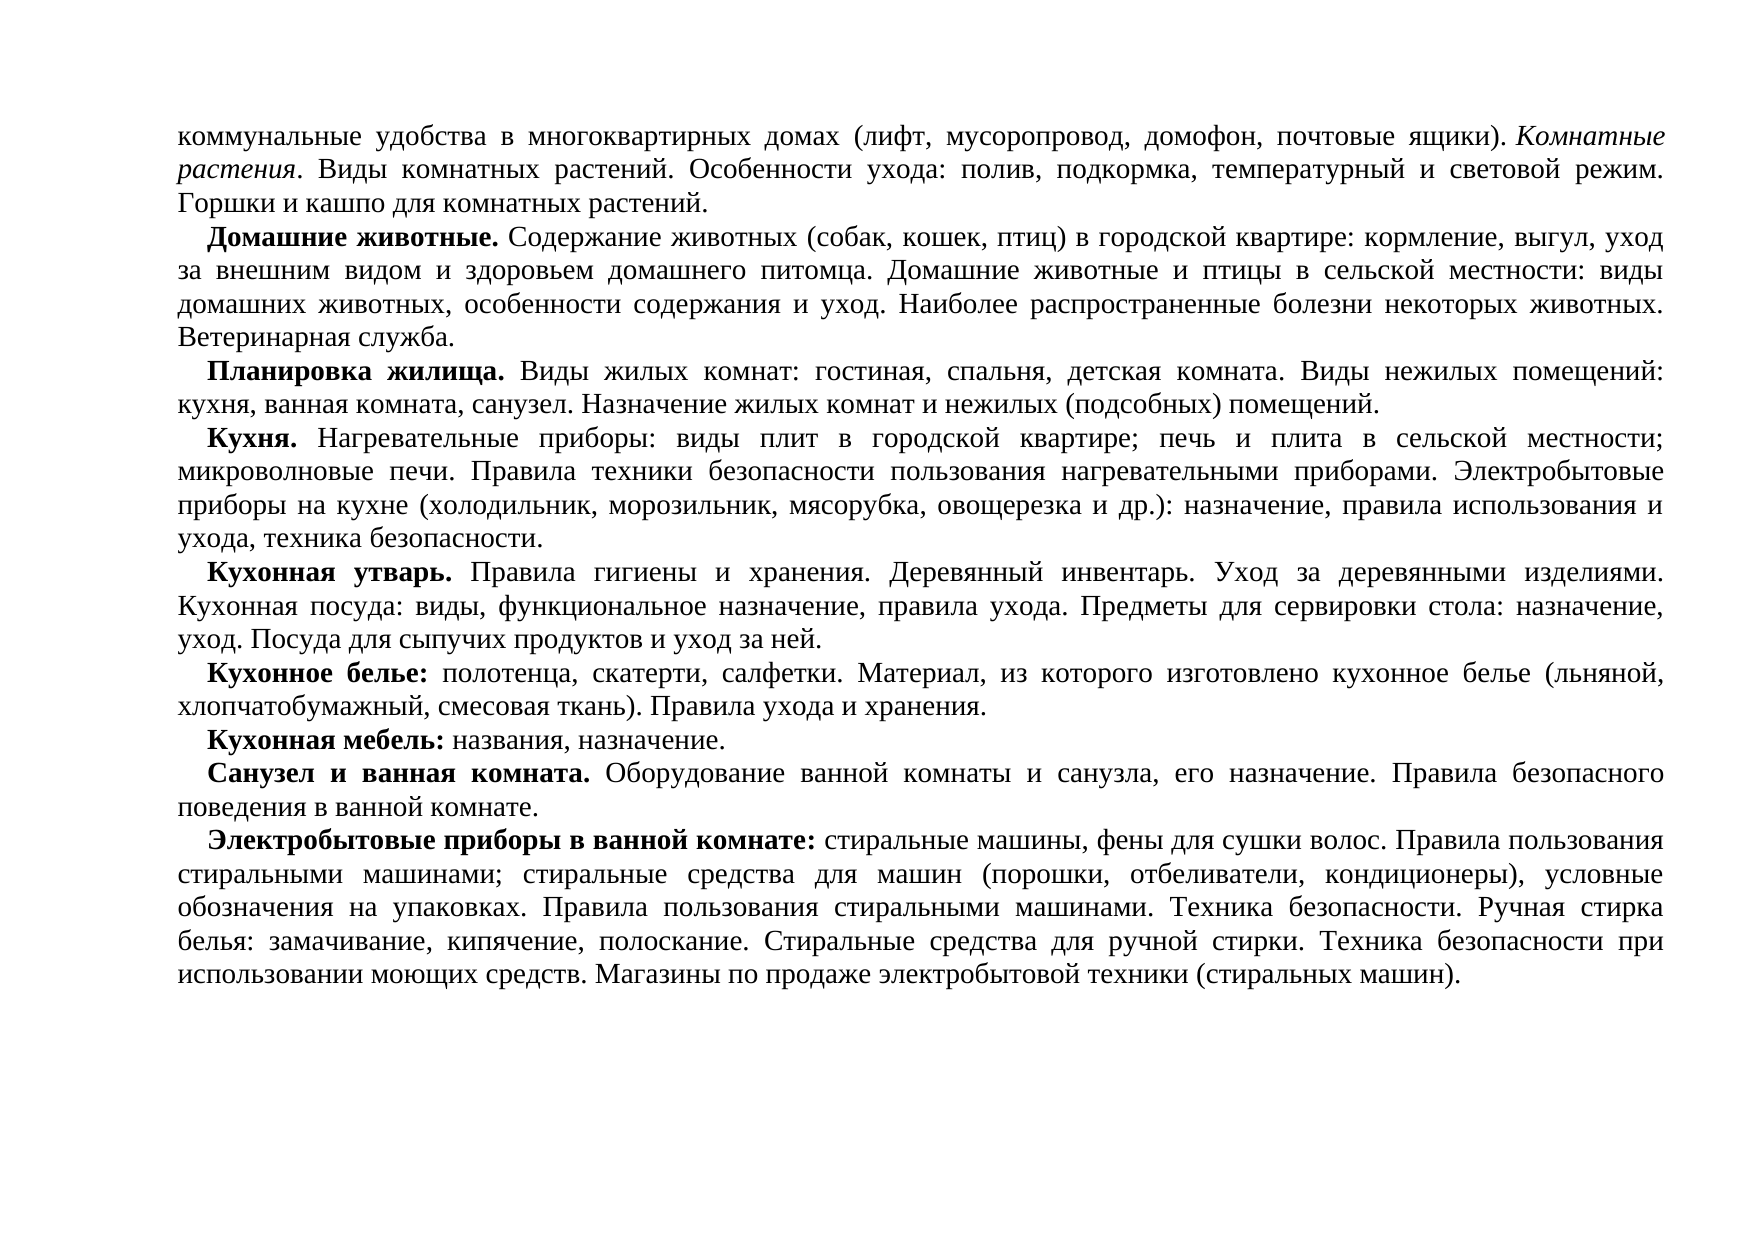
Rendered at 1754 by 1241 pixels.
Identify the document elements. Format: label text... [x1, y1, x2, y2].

text Кухонное белье: полотенца, скатерти, салфетки. Материал, из которого изготовлено кухонное белье (льняной, хлопчатобумажный, смесовая ткань). Правила ухода и хранения. [177, 655, 1665, 722]
text Планировка жилища. Виды жилых комнат: гостиная, спальня, детская комната. Виды нежилых помещений: кухня, ванная комната, санузел. Назначение жилых комнат и нежилых (подсобных) помещений. [177, 353, 1665, 420]
text Кухня. Нагревательные приборы: виды плит в городской квартире; печь и плита в сельской местности; микроволновые печи. Правила техники безопасности пользования нагревательными приборами. Электробытовые приборы на кухне (холодильник, морозильник, мясорубка, овощерезка и др.): назначение, правила использования и ухода, техника безопасности. [177, 420, 1665, 554]
text Кухонная утварь. Правила гигиены и хранения. Деревянный инвентарь. Уход за деревянными изделиями. Кухонная посуда: виды, функциональное назначение, правила ухода. Предметы для сервировки стола: назначение, уход. Посуда для сыпучих продуктов и уход за ней. [177, 554, 1665, 655]
text Домашние животные. Содержание животных (собак, кошек, птиц) в городской квартире: кормление, выгул, уход за внешним видом и здоровьем домашнего питомца. Домашние животные и птицы в сельской местности: виды домашних животных, особенности содержания и уход. Наиболее распространенные болезни некоторых животных. Ветеринарная служба. [177, 219, 1665, 353]
text Санузел и ванная комната. Оборудование ванной комнаты и санузла, его назначение. Правила безопасного поведения в ванной комнате. [177, 755, 1665, 822]
text Кухонная мебель: названия, назначение. [177, 722, 1665, 755]
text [177, 118, 1665, 219]
text Электробытовые приборы в ванной комнате: стиральные машины, фены для сушки волос. Правила пользования стиральными машинами; стиральные средства для машин (порошки, отбеливатели, кондиционеры), условные обозначения на упаковках. Правила пользования стиральными машинами. Техника безопасности. Ручная стирка белья: замачивание, кипячение, полоскание. Стиральные средства для ручной стирки. Техника безопасности при использовании моющих средств. Магазины по продаже электробытовой техники (стиральных машин). [177, 822, 1665, 990]
